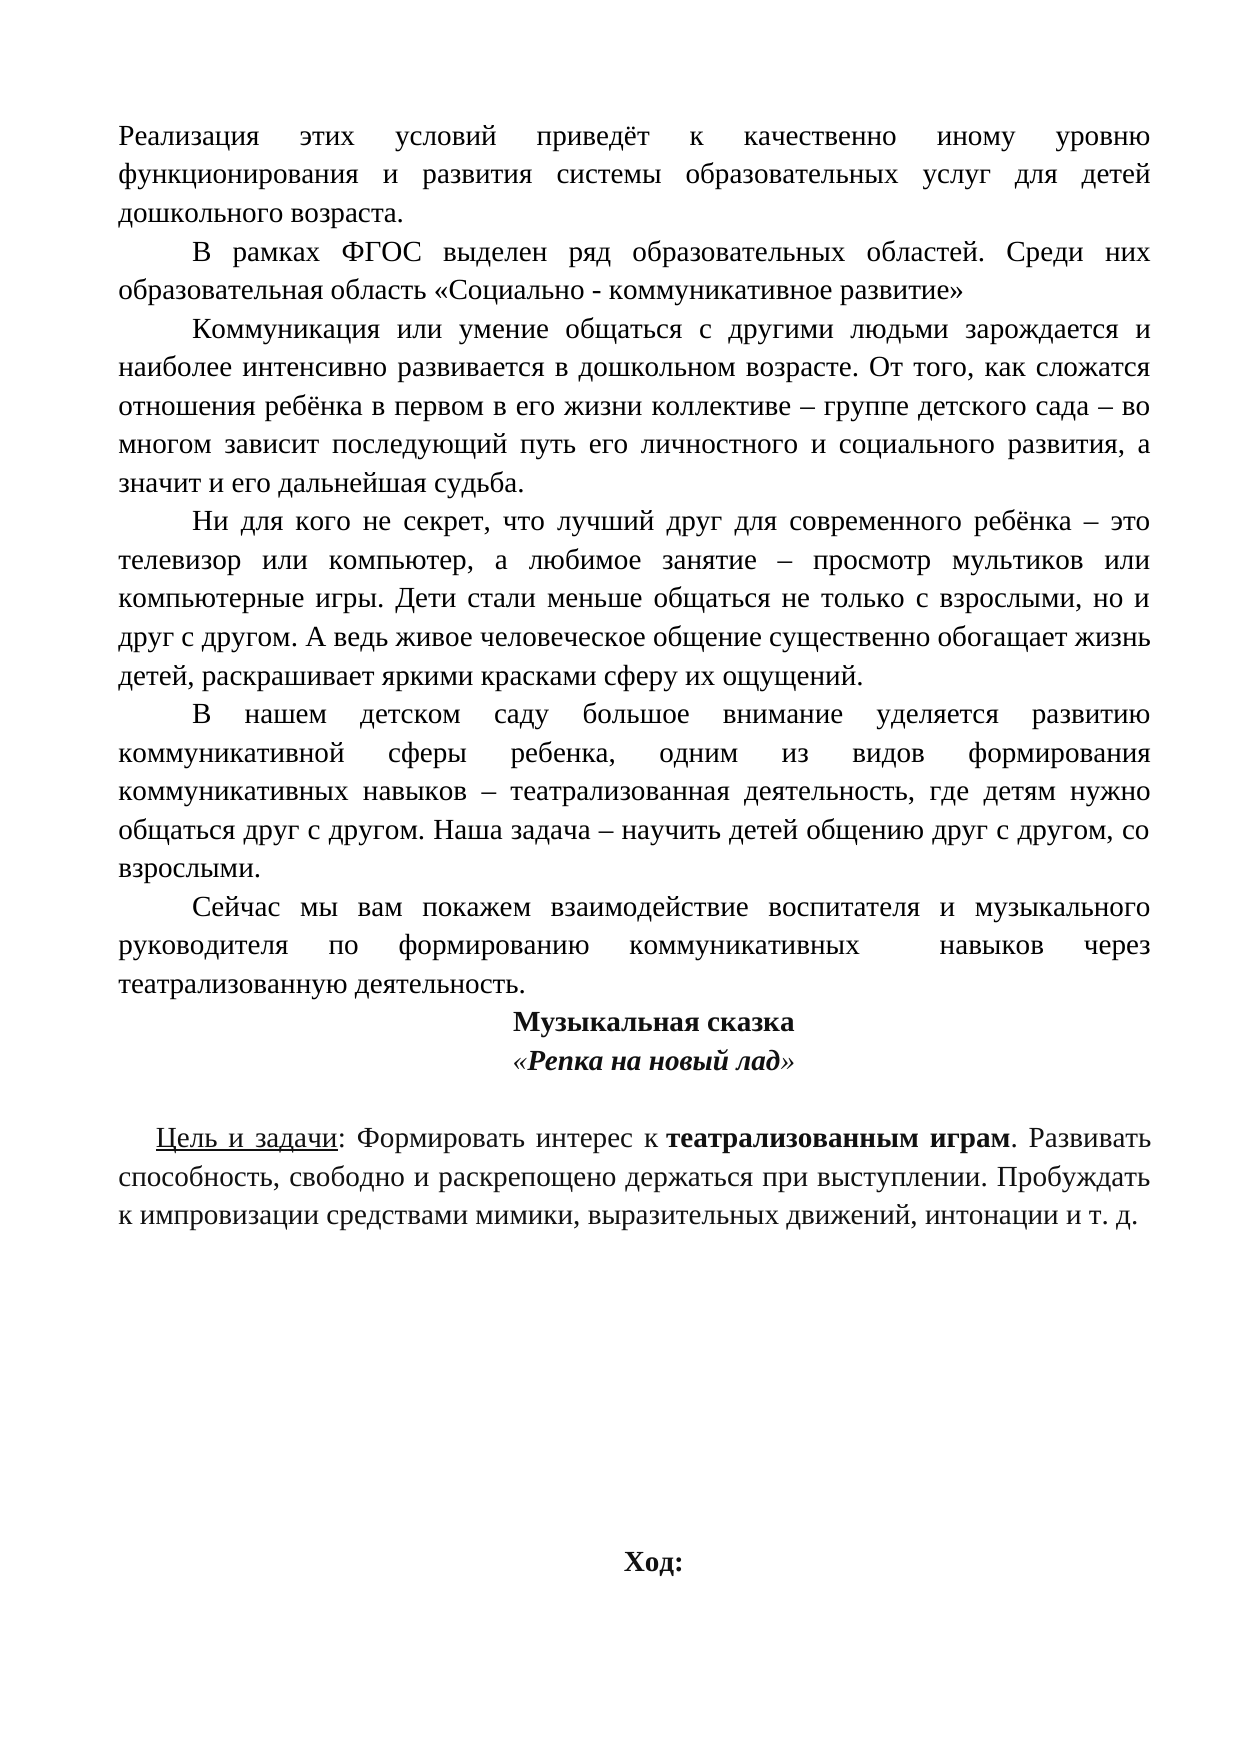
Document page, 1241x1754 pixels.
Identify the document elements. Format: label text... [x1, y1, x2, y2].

text В нашем детском саду большое внимание уделяется развитию коммуникативной сферы ребенка, одним из видов формирования коммуникативных навыков – театрализованная деятельность, где детям нужно общаться друг с другом. Наша задача – научить детей общению друг с другом, со взрослыми. [118, 696, 1152, 884]
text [118, 118, 1152, 229]
text Музыкальная сказка [118, 1004, 1152, 1038]
text «Репка на новый лад» [118, 1043, 1152, 1077]
text Сейчас мы вам покажем взаимодействие воспитателя и музыкального руководителя по формированию коммуникативных навыков через театрализованную деятельность. [118, 889, 1152, 999]
text Коммуникация или умение общаться с другими людьми зарождается и наиболее интенсивно развивается в дошкольном возрасте. От того, как сложатся отношения ребёнка в первом в его жизни коллективе – группе детского сада – во многом зависит последующий путь его личностного и социального развития, а значит и его дальнейшая судьба. [118, 311, 1152, 498]
text Цель и задачи: Формировать интерес к театрализованным играм. Развивать способность, свободно и раскрепощено держаться при выступлении. Пробуждать к импровизации средствами мимики, выразительных движений, интонации и т. д. [118, 1120, 1152, 1231]
text В рамках ФГОС выделен ряд образовательных областей. Среди них образовательная область «Социально - коммуникативное развитие» [118, 234, 1152, 306]
text Ни для кого не секрет, что лучший друг для современного ребёнка – это телевизор или компьютер, а любимое занятие – просмотр мультиков или компьютерные игры. Дети стали меньше общаться не только с взрослыми, но и друг с другом. А ведь живое человеческое общение существенно обогащает жизнь детей, раскрашивает яркими красками сферу их ощущений. [118, 503, 1152, 691]
text Ход: [118, 1544, 1152, 1578]
